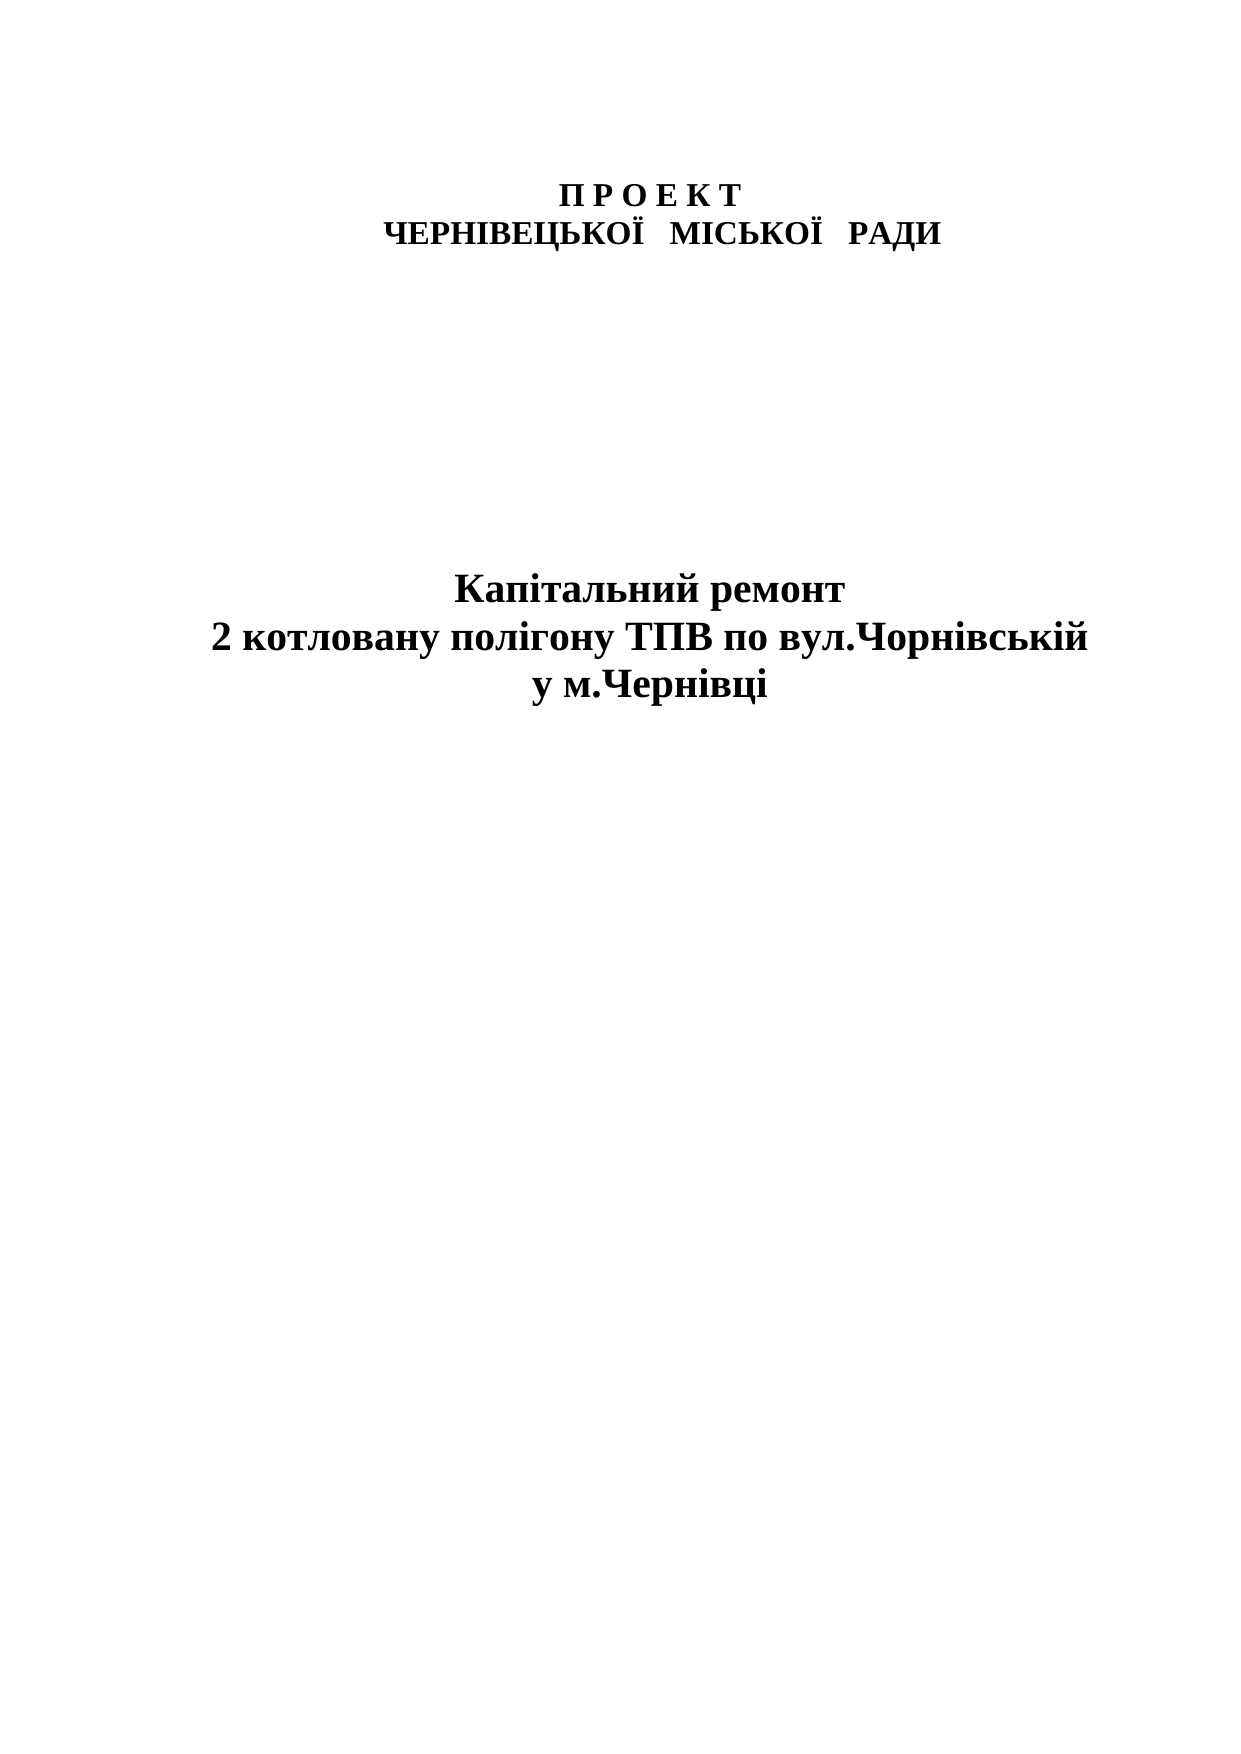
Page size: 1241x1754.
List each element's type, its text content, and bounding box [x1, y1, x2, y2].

text у м.Чернівці [148, 659, 1152, 707]
text 2 котловану полігону ТПВ по вул.Чорнівській [148, 611, 1152, 659]
text ЧЕРНІВЕЦЬКОЇ МІСЬКОЇ РАДИ [148, 213, 1152, 251]
text Капітальний ремонт [148, 563, 1152, 611]
text П Р О Е К Т [148, 175, 1152, 213]
